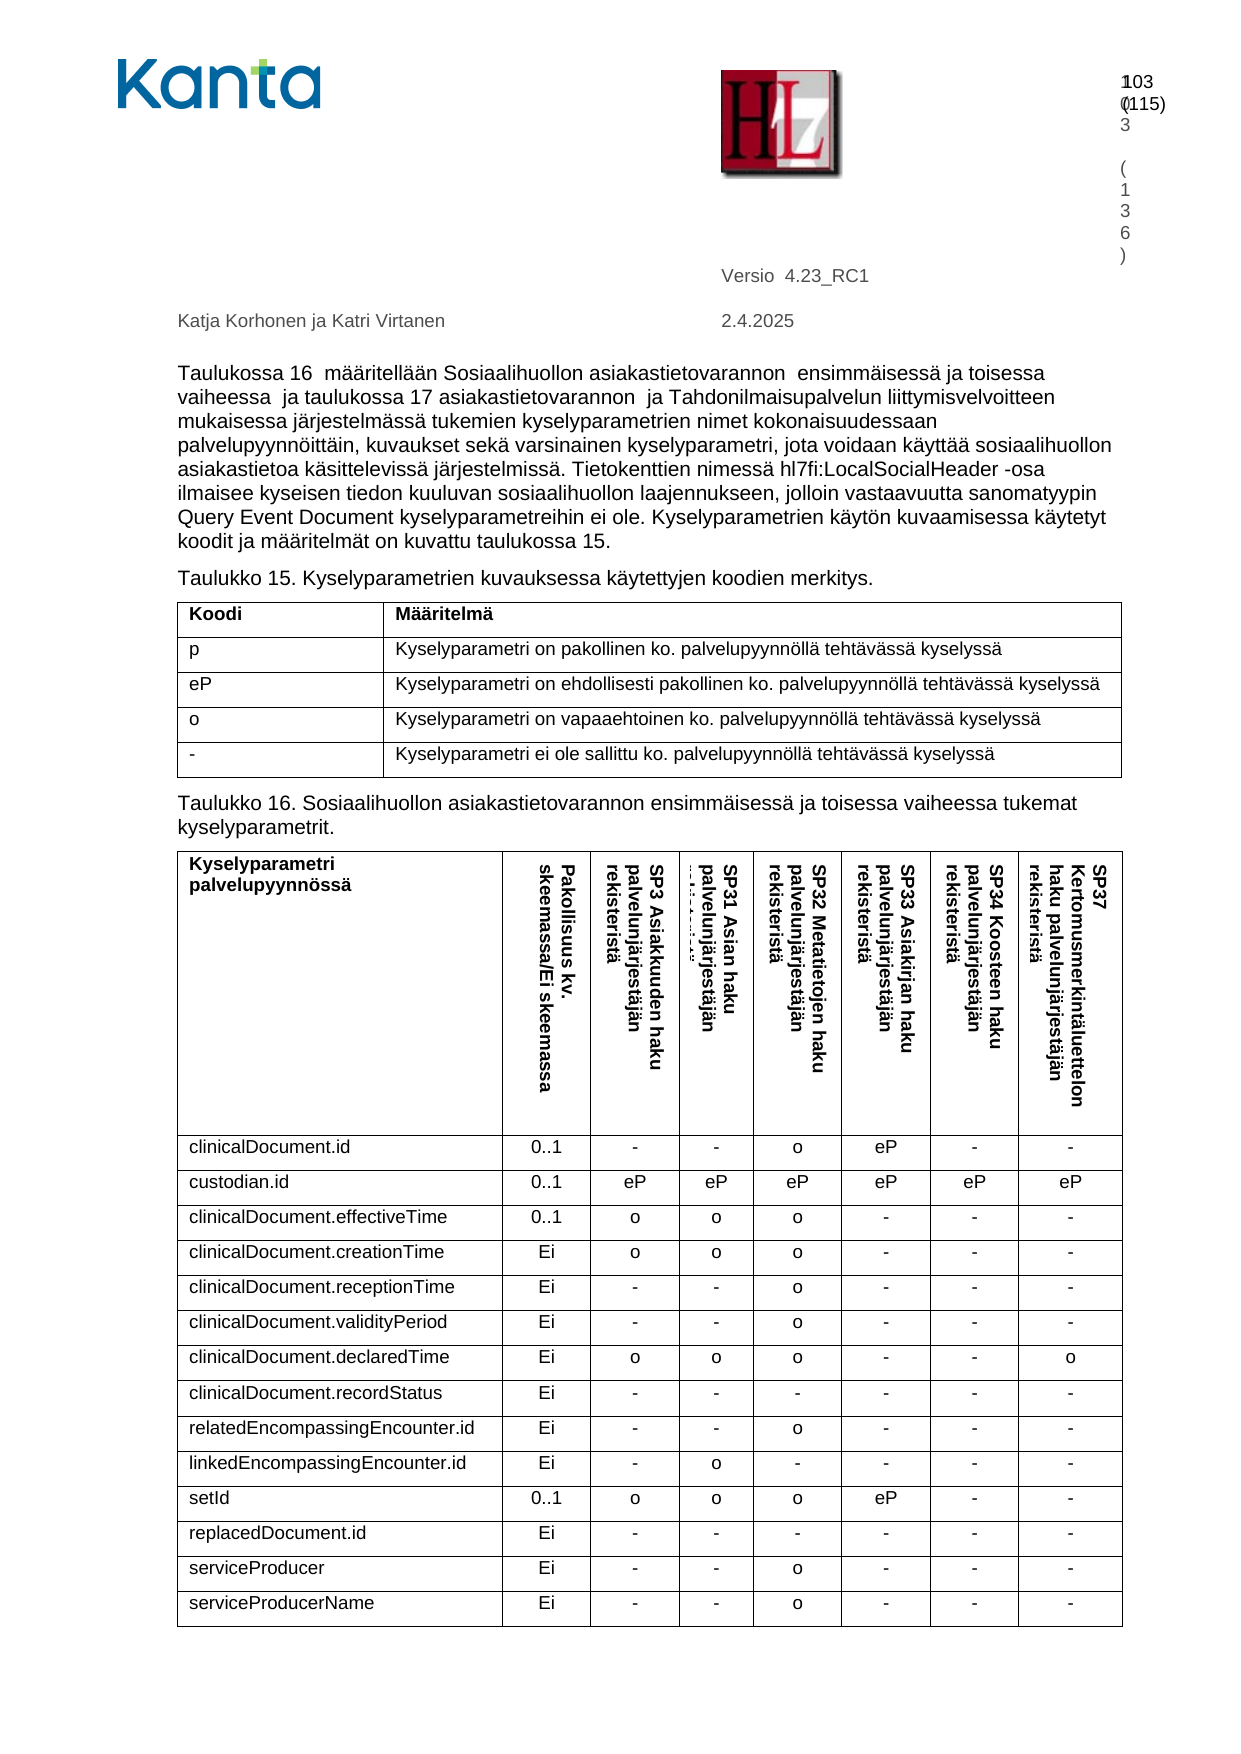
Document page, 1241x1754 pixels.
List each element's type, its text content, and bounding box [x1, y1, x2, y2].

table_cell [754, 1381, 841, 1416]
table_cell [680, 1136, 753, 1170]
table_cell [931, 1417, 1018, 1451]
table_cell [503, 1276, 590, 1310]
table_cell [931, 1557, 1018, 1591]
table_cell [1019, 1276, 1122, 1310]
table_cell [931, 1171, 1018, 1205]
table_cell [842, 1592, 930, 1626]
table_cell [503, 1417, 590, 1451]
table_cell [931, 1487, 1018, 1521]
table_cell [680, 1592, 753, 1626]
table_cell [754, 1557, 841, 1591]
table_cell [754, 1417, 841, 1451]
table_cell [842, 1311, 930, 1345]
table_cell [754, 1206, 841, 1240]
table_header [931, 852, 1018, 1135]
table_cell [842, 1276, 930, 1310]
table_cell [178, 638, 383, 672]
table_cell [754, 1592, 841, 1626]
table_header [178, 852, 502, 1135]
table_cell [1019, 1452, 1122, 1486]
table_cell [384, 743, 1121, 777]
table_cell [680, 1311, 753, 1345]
picture [721, 70, 844, 179]
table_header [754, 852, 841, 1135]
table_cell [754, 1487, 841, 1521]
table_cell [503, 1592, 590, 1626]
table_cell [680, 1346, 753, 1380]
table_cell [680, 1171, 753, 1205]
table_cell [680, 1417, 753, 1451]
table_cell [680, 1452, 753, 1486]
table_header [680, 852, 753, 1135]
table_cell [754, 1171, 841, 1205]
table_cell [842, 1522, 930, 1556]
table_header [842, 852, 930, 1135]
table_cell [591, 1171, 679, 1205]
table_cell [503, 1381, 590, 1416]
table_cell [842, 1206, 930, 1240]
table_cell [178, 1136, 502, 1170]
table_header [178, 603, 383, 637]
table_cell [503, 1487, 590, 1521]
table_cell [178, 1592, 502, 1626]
text Taulukossa 16 määritellään Sosiaalihuollon asiakastietovarannon ensimmäisessä ja toisessa vaiheessa ja taulukossa 17 asiakastietovarannon ja Tahdonilmaisupalvelun liittymisvelvoitteen mukaisessa järjestelmässä tukemien kyselyparametrien nimet kokonaisuudessaan palvelupyynnöittäin, kuvaukset sekä varsinainen kyselyparametri, jota voidaan käyttää sosiaalihuollon asiakastietoa käsittelevissä järjestelmissä. Tietokenttien nimessä hl7fi:LocalSocialHeader -osa ilmaisee kyseisen tiedon kuuluvan sosiaalihuollon laajennukseen, jolloin vastaavuutta sanomatyypin Query Event Document kyselyparametreihin ei ole. Kyselyparametrien käytön kuvaamisessa käytetyt koodit ja määritelmät on kuvattu taulukossa 15. [177, 361, 1122, 553]
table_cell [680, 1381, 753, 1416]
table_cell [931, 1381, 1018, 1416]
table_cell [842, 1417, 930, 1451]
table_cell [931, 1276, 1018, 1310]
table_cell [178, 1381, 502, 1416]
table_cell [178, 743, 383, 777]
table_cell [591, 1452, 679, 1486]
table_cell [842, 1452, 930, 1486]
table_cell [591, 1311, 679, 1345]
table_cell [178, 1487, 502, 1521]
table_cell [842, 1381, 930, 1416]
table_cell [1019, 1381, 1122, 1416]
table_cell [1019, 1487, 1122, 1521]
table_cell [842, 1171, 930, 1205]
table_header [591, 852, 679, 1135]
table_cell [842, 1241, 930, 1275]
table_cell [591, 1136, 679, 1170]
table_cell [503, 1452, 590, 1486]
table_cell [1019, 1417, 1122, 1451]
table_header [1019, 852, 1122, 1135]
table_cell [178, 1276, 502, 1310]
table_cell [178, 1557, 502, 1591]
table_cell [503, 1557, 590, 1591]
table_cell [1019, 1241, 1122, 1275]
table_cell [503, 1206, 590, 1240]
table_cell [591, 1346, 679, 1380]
picture [118, 59, 321, 109]
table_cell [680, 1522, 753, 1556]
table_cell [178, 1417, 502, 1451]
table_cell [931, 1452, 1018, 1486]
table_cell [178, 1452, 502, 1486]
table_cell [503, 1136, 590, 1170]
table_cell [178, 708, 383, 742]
text Taulukko 15. Kyselyparametrien kuvauksessa käytettyjen koodien merkitys. [177, 565, 1122, 589]
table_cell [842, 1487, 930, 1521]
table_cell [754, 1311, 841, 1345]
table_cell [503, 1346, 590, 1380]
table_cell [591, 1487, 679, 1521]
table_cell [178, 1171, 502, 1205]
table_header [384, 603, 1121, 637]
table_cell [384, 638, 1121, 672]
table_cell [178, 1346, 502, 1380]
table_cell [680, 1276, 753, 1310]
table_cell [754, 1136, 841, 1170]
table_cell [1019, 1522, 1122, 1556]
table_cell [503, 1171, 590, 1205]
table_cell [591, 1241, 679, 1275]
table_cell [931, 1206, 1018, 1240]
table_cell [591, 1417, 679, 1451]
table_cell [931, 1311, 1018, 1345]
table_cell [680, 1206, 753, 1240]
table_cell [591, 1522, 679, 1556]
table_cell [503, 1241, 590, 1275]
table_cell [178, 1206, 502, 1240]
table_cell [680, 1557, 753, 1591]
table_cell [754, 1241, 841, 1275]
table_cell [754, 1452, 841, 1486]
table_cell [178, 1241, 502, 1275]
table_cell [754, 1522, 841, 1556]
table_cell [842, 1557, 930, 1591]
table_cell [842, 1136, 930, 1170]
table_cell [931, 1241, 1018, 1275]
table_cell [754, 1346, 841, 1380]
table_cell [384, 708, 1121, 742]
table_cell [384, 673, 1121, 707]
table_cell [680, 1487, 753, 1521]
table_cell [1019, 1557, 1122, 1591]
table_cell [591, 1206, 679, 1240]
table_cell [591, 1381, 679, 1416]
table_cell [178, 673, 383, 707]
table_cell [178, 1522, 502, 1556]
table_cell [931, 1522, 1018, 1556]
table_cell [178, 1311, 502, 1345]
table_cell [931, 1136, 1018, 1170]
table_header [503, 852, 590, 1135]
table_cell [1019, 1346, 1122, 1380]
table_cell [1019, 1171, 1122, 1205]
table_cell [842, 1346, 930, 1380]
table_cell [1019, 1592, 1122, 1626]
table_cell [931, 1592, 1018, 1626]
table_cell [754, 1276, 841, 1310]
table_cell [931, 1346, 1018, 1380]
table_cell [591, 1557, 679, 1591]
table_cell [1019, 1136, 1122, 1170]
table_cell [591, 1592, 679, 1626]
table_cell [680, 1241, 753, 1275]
text Taulukko 16. Sosiaalihuollon asiakastietovarannon ensimmäisessä ja toisessa vaiheessa tukemat kyselyparametrit. [177, 791, 1122, 839]
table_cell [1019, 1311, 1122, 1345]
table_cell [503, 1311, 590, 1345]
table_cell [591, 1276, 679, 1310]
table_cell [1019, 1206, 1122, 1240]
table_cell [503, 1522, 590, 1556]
